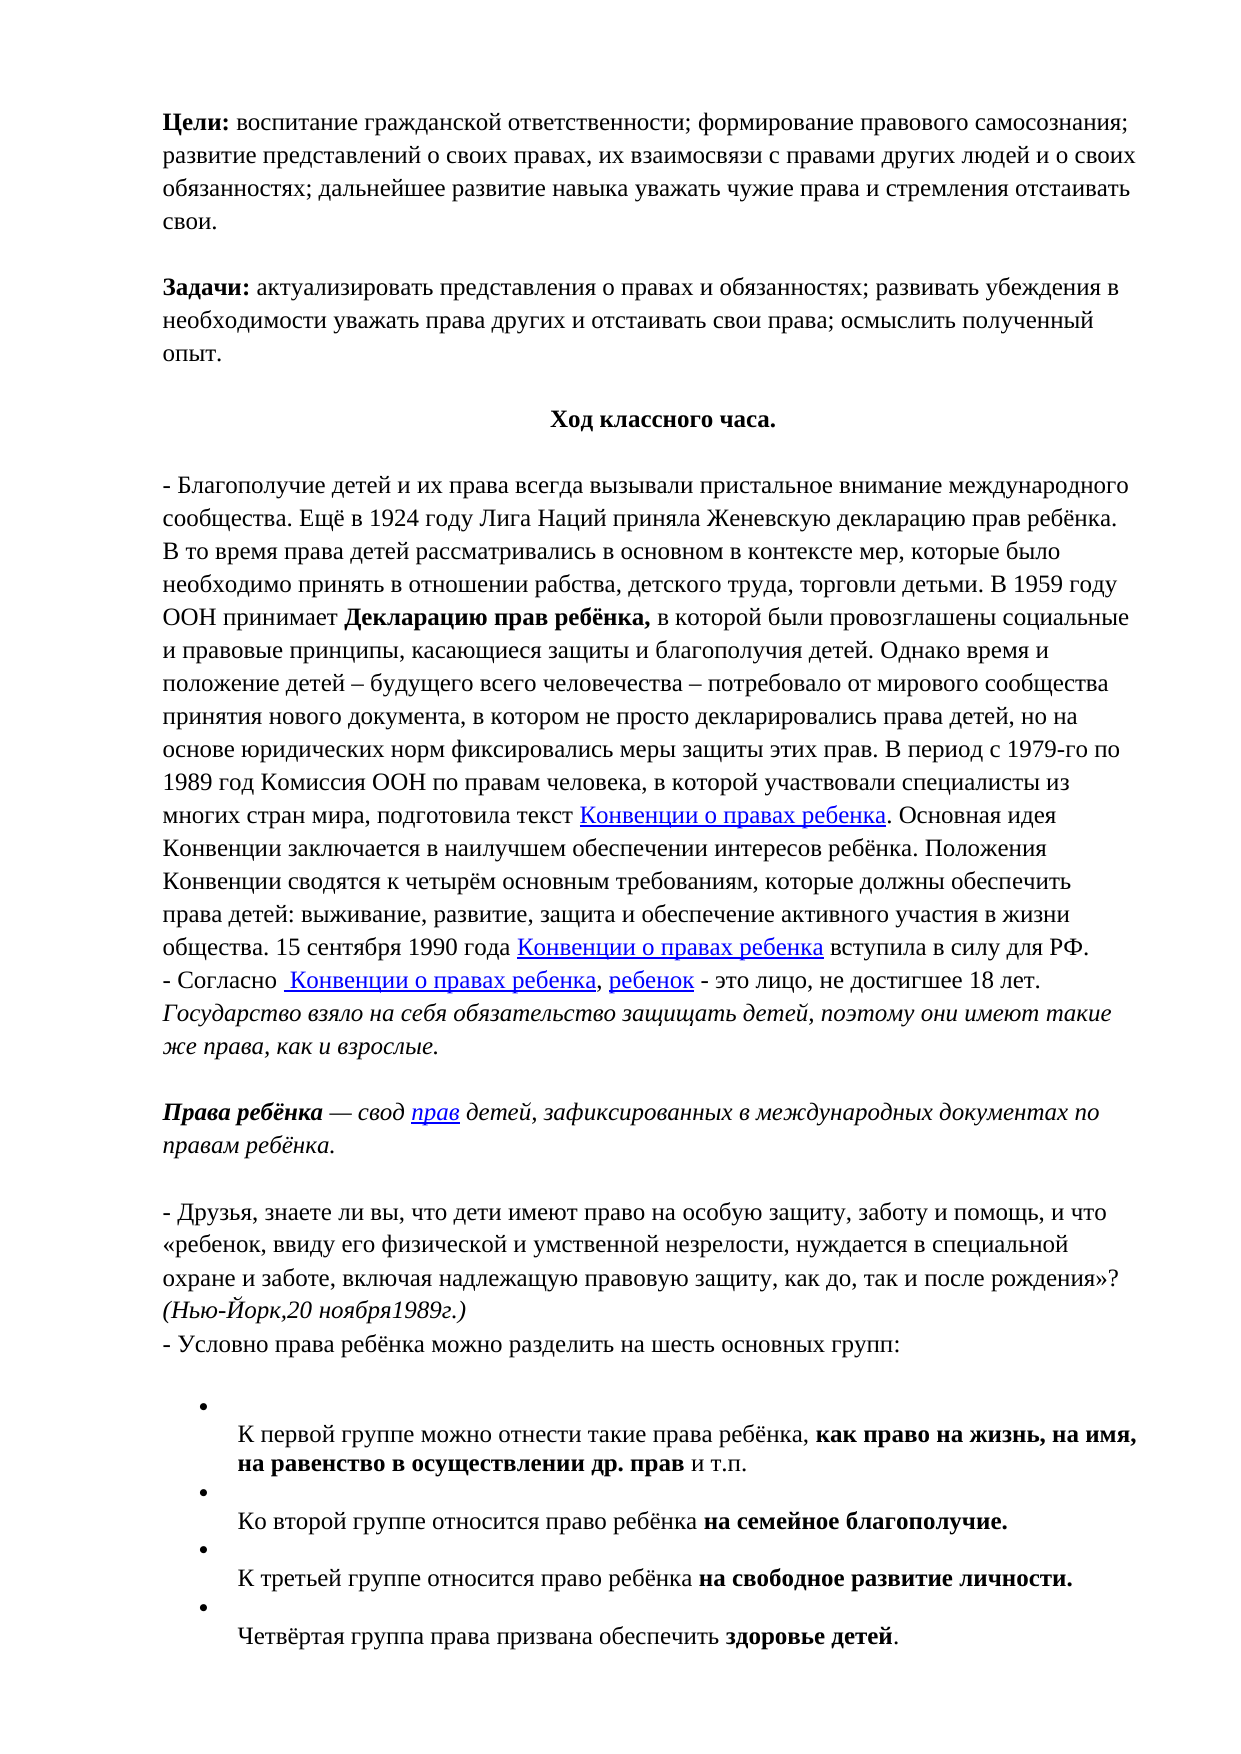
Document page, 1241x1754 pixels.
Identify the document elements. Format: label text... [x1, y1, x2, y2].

list К третьей группе относится право ребёнка на свободное развитие личности. [200, 1534, 1137, 1592]
list Ко второй группе относится право ребёнка на семейное благополучие. [200, 1477, 1137, 1534]
list Четвёртая группа права призвана обеспечить здоровье детей. [200, 1592, 1137, 1649]
list К первой группе можно отнести такие права ребёнка, как право на жизнь, на имя, на равенство в осуществлении др. прав и т.п. [200, 1391, 1137, 1477]
text Цели: воспитание гражданской ответственности; формирование правового самосознания; развитие представлений о своих правах, их взаимосвязи с правами других людей и о своих обязанностях; дальнейшее развитие навыка уважать чужие права и стремления отстаивать свои. Задачи: актуализировать представления о правах и обязанностях; развивать убеждения в необходимости уважать права других и отстаивать свои права; осмыслить полученный опыт. Ход классного часа. - Благополучие детей и их права всегда вызывали пристальное внимание международного сообщества. Ещё в 1924 году Лига Наций приняла Женевскую декларацию прав ребёнка. В то время права детей рассматривались в основном в контексте мер, которые было необходимо принять в отношении рабства, детского труда, торговли детьми. В 1959 году ООН принимает Декларацию прав ребёнка, в которой были провозглашены социальные и правовые принципы, касающиеся защиты и благополучия детей. Однако время и положение детей – будущего всего человечества – потребовало от мирового сообщества принятия нового документа, в котором не просто декларировались права детей, но на основе юридических норм фиксировались меры защиты этих прав. В период с 1979-го по 1989 год Комиссия ООН по правам человека, в которой участвовали специалисты из многих стран мира, подготовила текст Конвенции о правах ребенка. Основная идея Конвенции заключается в наилучшем обеспечении интересов ребёнка. Положения Конвенции сводятся к четырём основным требованиям, которые должны обеспечить права детей: выживание, развитие, защита и обеспечение активного участия в жизни общества. 15 сентября 1990 года Конвенции о правах ребенка вступила в силу для РФ. - Согласно Конвенции о правах ребенка, ребенок - это лицо, не достигшее 18 лет. Государство взяло на себя обязательство защищать детей, поэтому они имеют такие же права, как и взрослые. Права ребёнка — свод прав детей, зафиксированных в международных документах по правам ребёнка. - Друзья, знаете ли вы, что дети имеют право на особую защиту, заботу и помощь, и что «ребенок, ввиду его физической и умственной незрелости, нуждается в специальной охране и заботе, включая надлежащую правовую защиту, как до, так и после рождения»? (Нью-Йорк,20 ноября1989г.) - Условно права ребёнка можно разделить на шесть основных групп: [162, 74, 1137, 1357]
